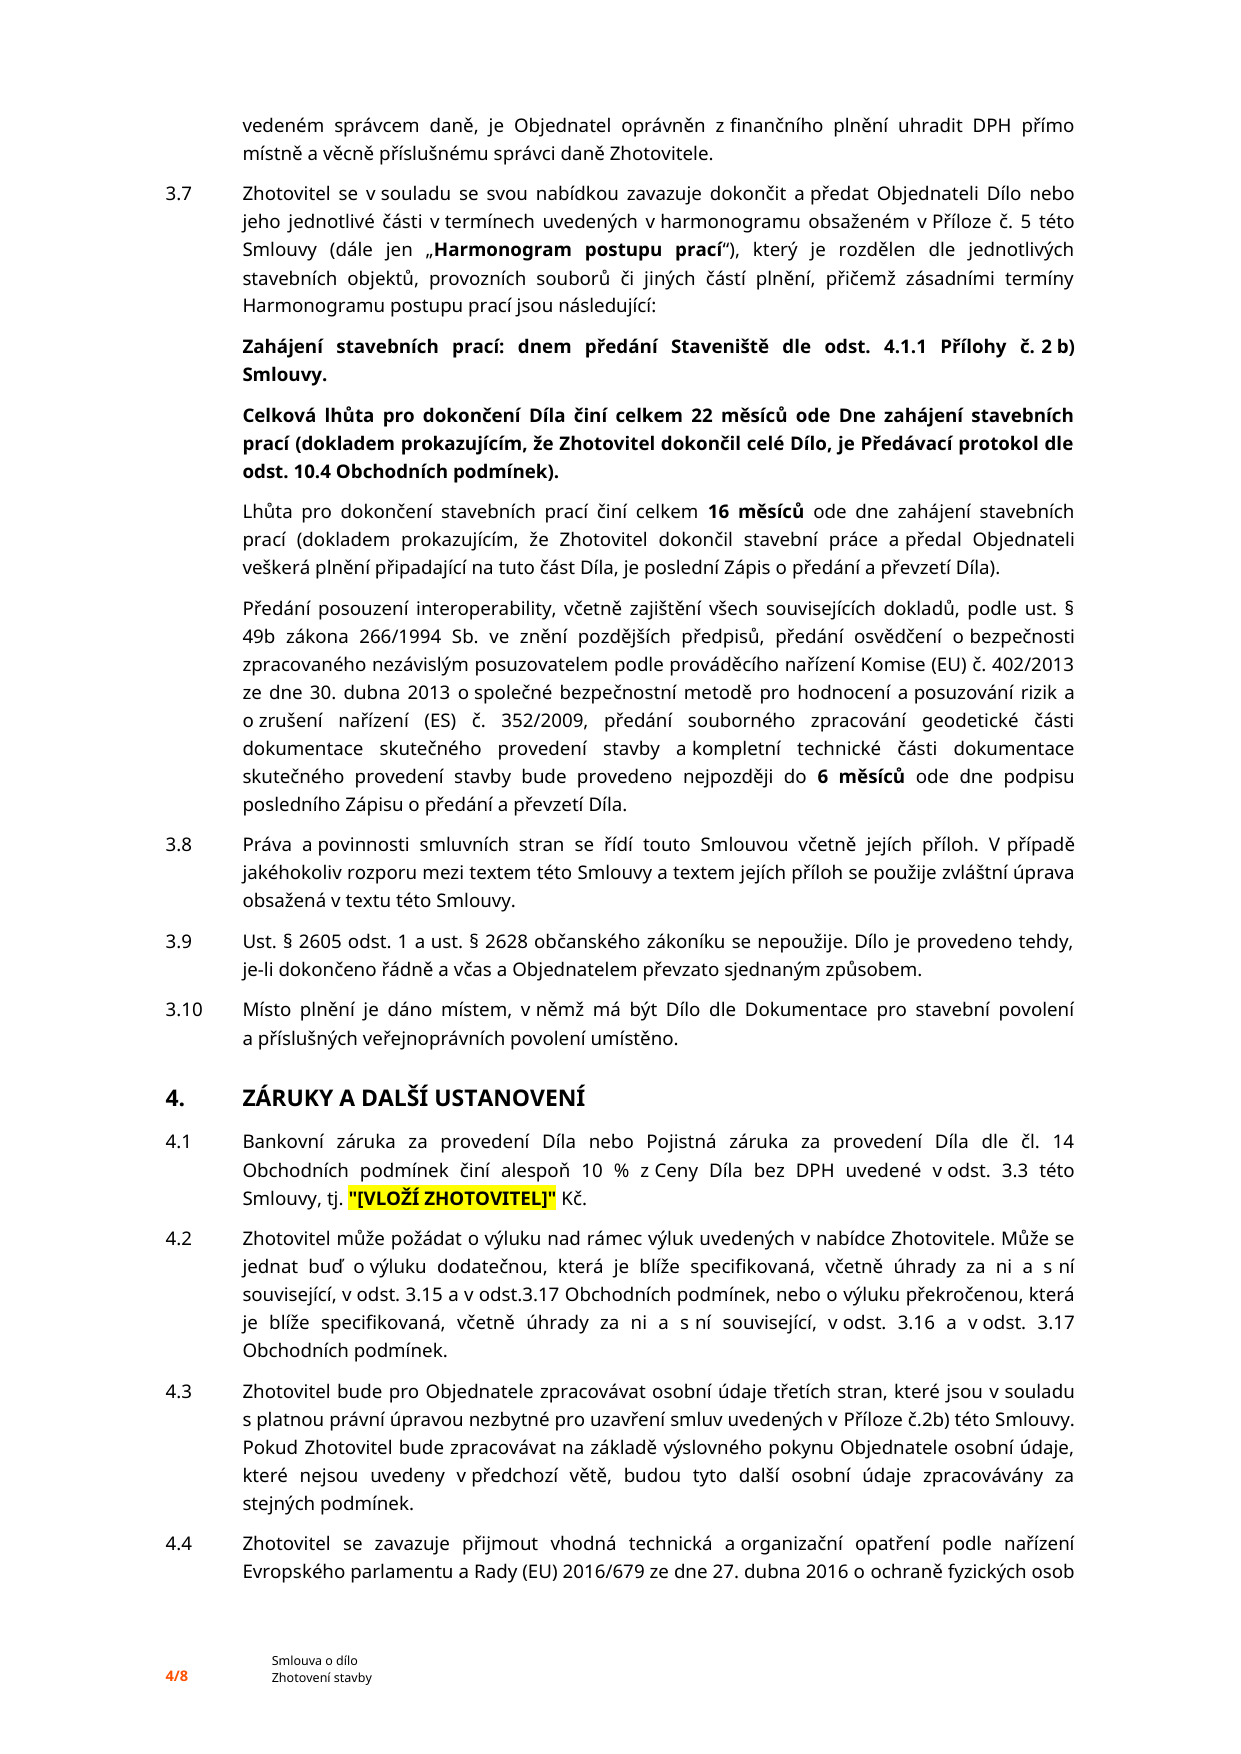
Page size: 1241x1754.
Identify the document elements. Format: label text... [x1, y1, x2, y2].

text Zhotovitel se v souladu se svou nabídkou zavazuje dokončit a předat Objednateli Dílo nebo jeho jednotlivé části v termínech uvedených v harmonogramu obsaženém v Příloze č. 5 této Smlouvy (dále jen „Harmonogram postupu prací“), který je rozdělen dle jednotlivých stavebních objektů, provozních souborů či jiných částí plnění, přičemž zásadními termíny Harmonogramu postupu prací jsou následující: [165, 181, 1075, 318]
text Práva a povinnosti smluvních stran se řídí touto Smlouvou včetně jejích příloh. V případě jakéhokoliv rozporu mezi textem této Smlouvy a textem jejích příloh se použije zvláštní úprava obsažená v textu této Smlouvy. [165, 832, 1075, 913]
text Lhůta pro dokončení stavebních prací činí celkem 16 měsíců ode dne zahájení stavebních prací (dokladem prokazujícím, že Zhotovitel dokončil stavební práce a předal Objednateli veškerá plnění připadající na tuto část Díla, je poslední Zápis o předání a převzetí Díla). [242, 498, 1075, 580]
text Předání posouzení interoperability, včetně zajištění všech souvisejících dokladů, podle ust. § 49b zákona 266/1994 Sb. ve znění pozdějších předpisů, předání osvědčení o bezpečnosti zpracovaného nezávislým posuzovatelem podle prováděcího nařízení Komise (EU) č. 402/2013 ze dne 30. dubna 2013 o společné bezpečnostní metodě pro hodnocení a posuzování rizik a o zrušení nařízení (ES) č. 352/2009, předání souborného zpracování geodetické části dokumentace skutečného provedení stavby a kompletní technické části dokumentace skutečného provedení stavby bude provedeno nejpozději do 6 měsíců ode dne podpisu posledního Zápisu o předání a převzetí Díla. [242, 595, 1075, 817]
text Bankovní záruka za provedení Díla nebo Pojistná záruka za provedení Díla dle čl. 14 Obchodních podmínek činí alespoň 10 % z Ceny Díla bez DPH uvedené v odst. 3.3 této Smlouvy, tj. "[VLOŽÍ ZHOTOVITEL]" Kč. [165, 1129, 1075, 1210]
text Zhotovitel může požádat o výluku nad rámec výluk uvedených v nabídce Zhotovitele. Může se jednat buď o výluku dodatečnou, která je blíže specifikovaná, včetně úhrady za ni a s ní související, v odst. 3.15 a v odst.3.17 Obchodních podmínek, nebo o výluku překročenou, která je blíže specifikovaná, včetně úhrady za ni a s ní související, v odst. 3.16 a v odst. 3.17 Obchodních podmínek. [165, 1225, 1075, 1363]
text Ust. § 2605 odst. 1 a ust. § 2628 občanského zákoníku se nepoužije. Dílo je provedeno tehdy, je-li dokončeno řádně a včas a Objednatelem převzato sjednaným způsobem. [165, 928, 1075, 982]
text ZÁRUKY A DALŠÍ USTANOVENÍ [165, 1082, 1075, 1113]
text Zahájení stavebních prací: dnem předání Staveniště dle odst. 4.1.1 Přílohy č. 2 b) Smlouvy. [242, 333, 1075, 387]
text Celková lhůta pro dokončení Díla činí celkem 22 měsíců ode Dne zahájení stavebních prací (dokladem prokazujícím, že Zhotovitel dokončil celé Dílo, je Předávací protokol dle odst. 10.4 Obchodních podmínek). [242, 402, 1075, 483]
text Místo plnění je dáno místem, v němž má být Dílo dle Dokumentace pro stavební povolení a příslušných veřejnoprávních povolení umístěno. [165, 997, 1075, 1050]
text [165, 1531, 1075, 1584]
text Zhotovitel bude pro Objednatele zpracovávat osobní údaje třetích stran, které jsou v souladu s platnou právní úpravou nezbytné pro uzavření smluv uvedených v Příloze č.2b) této Smlouvy. Pokud Zhotovitel bude zpracovávat na základě výslovného pokynu Objednatele osobní údaje, které nejsou uvedeny v předchozí větě, budou tyto další osobní údaje zpracovávány za stejných podmínek. [165, 1378, 1075, 1516]
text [165, 112, 1075, 166]
